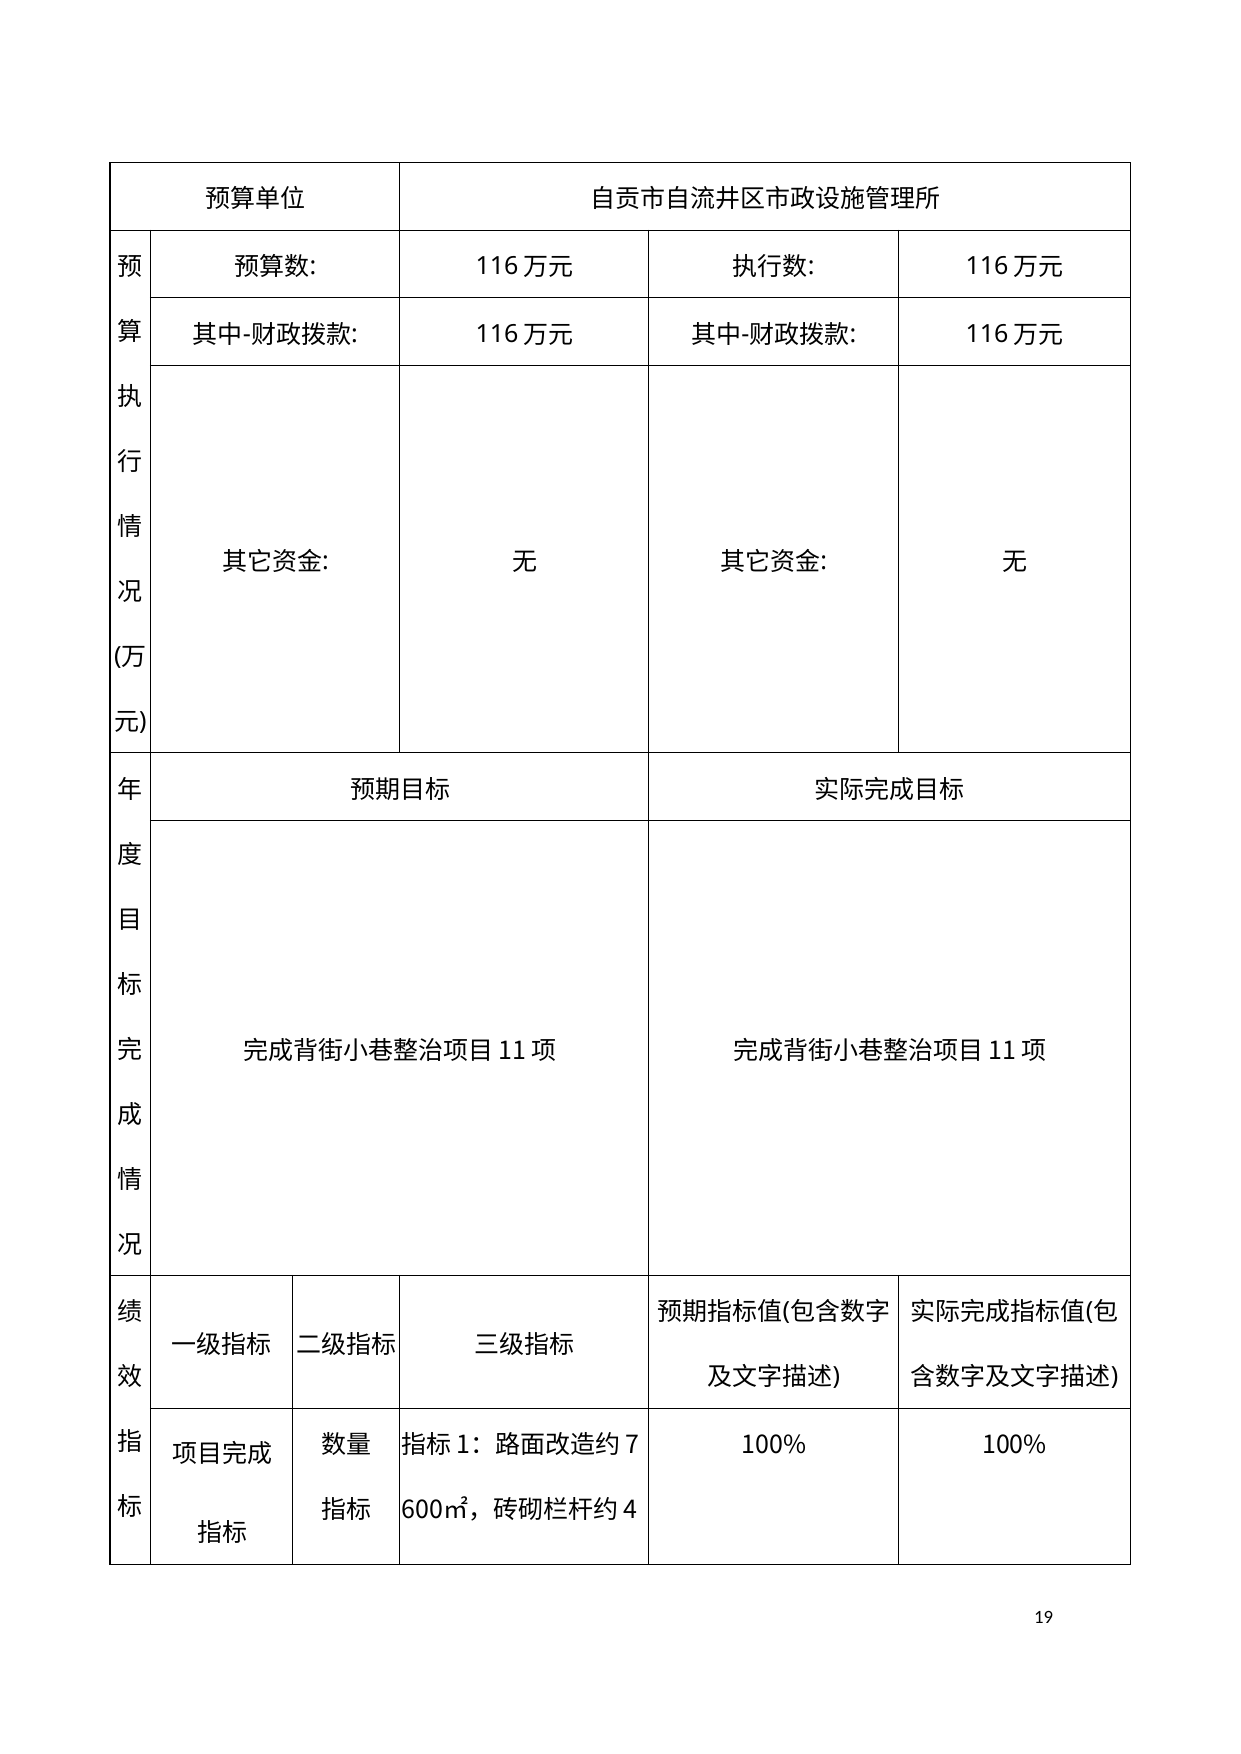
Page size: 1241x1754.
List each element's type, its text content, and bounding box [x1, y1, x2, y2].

table_cell 预期指标值(包含数字及文字描述) [649, 1276, 898, 1407]
table_cell 其中-财政拨款: [649, 298, 898, 365]
table_cell 116万元 [400, 298, 648, 365]
table_cell 其中-财政拨款: [151, 298, 399, 365]
table_cell 116万元 [899, 298, 1130, 365]
table_cell 绩效指标完成情况 [111, 1276, 150, 1563]
table_cell 完成背街小巷整治项目11项 [151, 821, 648, 1275]
table_cell 预期目标 [151, 753, 648, 820]
table_cell 无 [400, 366, 648, 752]
table_cell 无 [899, 366, 1130, 752]
table_cell 实际完成指标值(包含数字及文字描述) [899, 1276, 1130, 1407]
table_cell 预算数: [151, 231, 399, 297]
table_cell 二级指标 [293, 1276, 399, 1407]
table_cell 三级指标 [400, 1276, 648, 1407]
table_cell 自贡市自流井区市政设施管理所 [400, 163, 1130, 229]
table_cell 100% [649, 1409, 898, 1563]
table_cell 预算执行情况(万元) [111, 231, 150, 752]
table_cell 年度目标完成情况 [111, 753, 150, 1275]
table_cell 116万元 [400, 231, 648, 297]
table_cell 项目完成 指标 [151, 1409, 292, 1563]
table_cell 数量 指标 [293, 1409, 399, 1563]
table_cell 100% [899, 1409, 1130, 1563]
table_cell 执行数: [649, 231, 898, 297]
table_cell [400, 1409, 648, 1563]
table_cell 预算单位 [111, 163, 399, 229]
table_cell 其它资金: [151, 366, 399, 752]
table_cell 一级指标 [151, 1276, 292, 1407]
table_cell 完成背街小巷整治项目11项 [649, 821, 1130, 1275]
table_cell 实际完成目标 [649, 753, 1130, 820]
table_cell 116万元 [899, 231, 1130, 297]
table_cell 其它资金: [649, 366, 898, 752]
